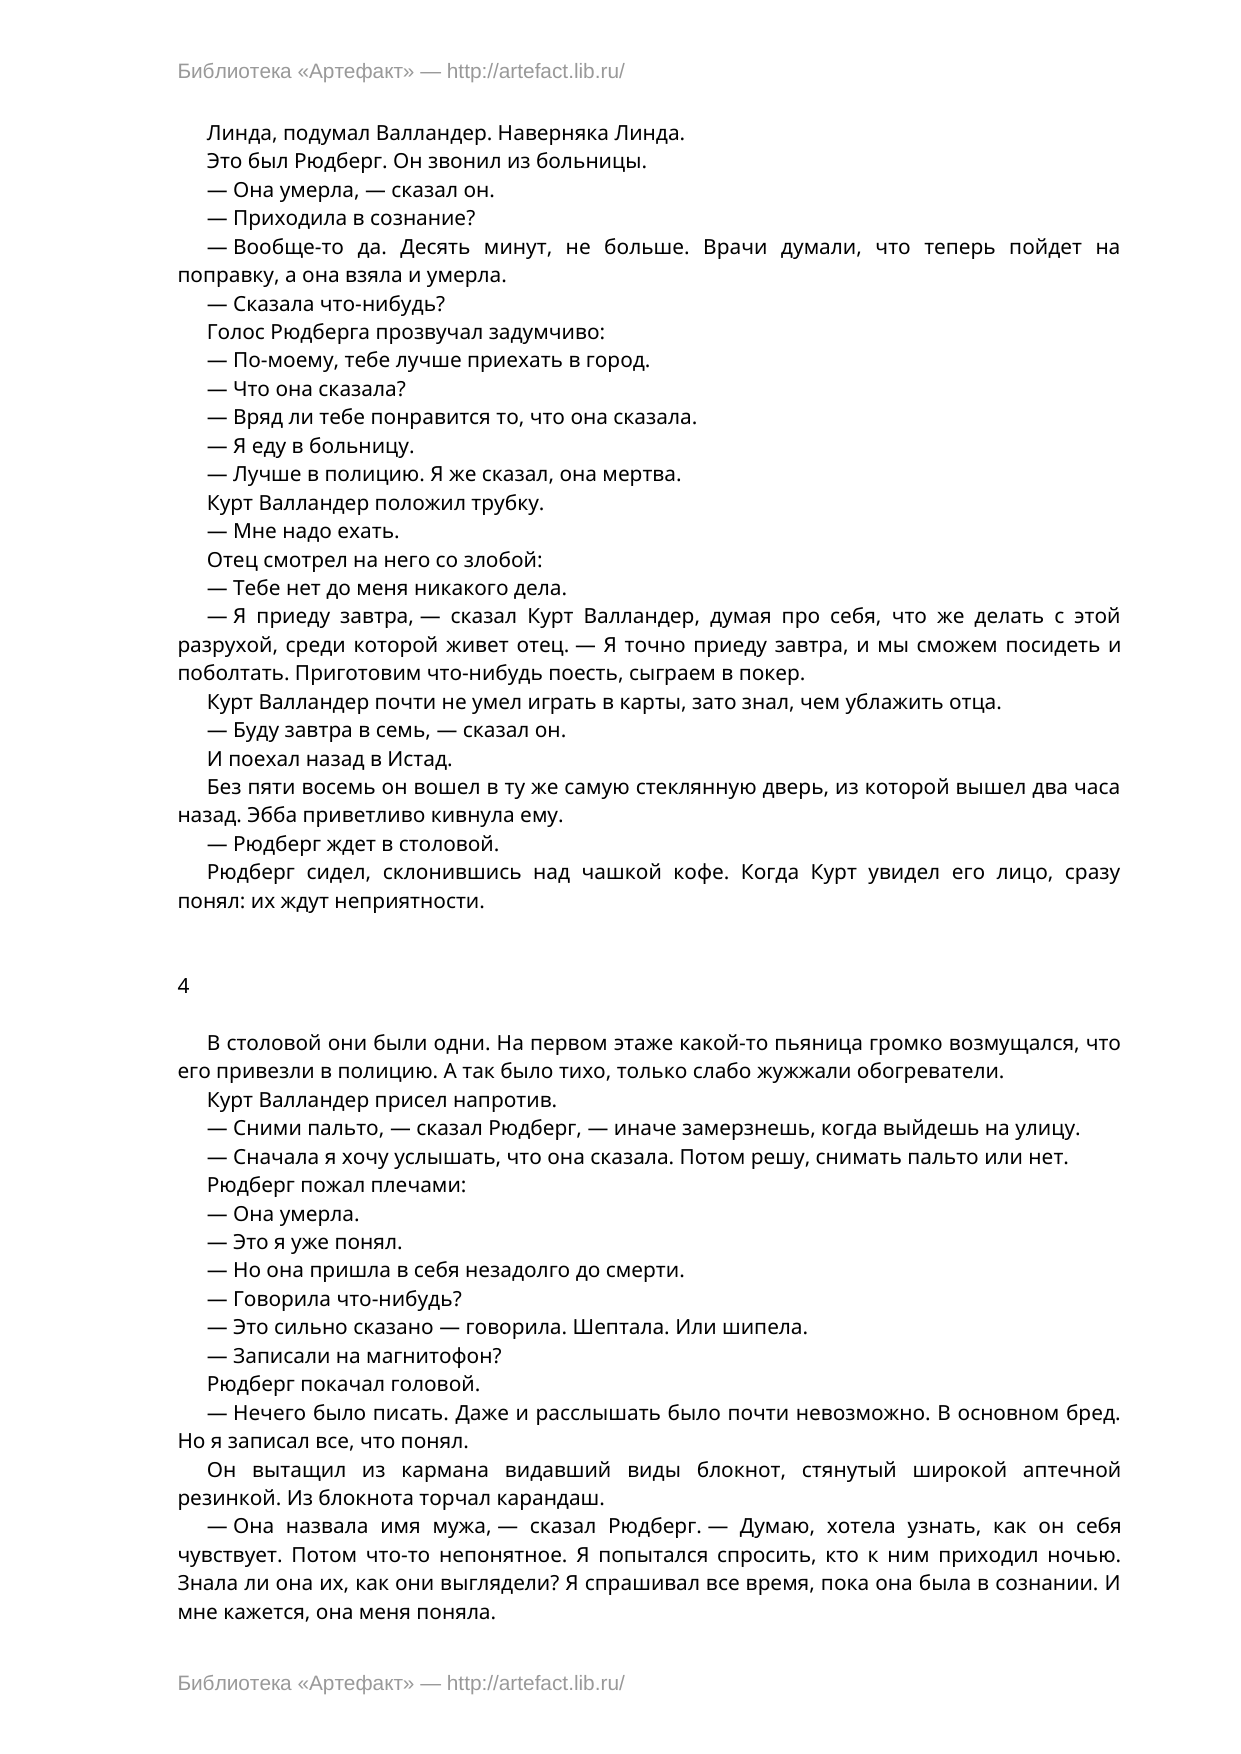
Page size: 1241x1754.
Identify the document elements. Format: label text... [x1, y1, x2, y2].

text — Нечего было писать. Даже и расслышать было почти невозможно. В основном бред. Но я записал все, что понял. [177, 1398, 1122, 1455]
text Линда, подумал Валландер. Наверняка Линда. [177, 118, 1122, 147]
subtitle 4 [177, 971, 1122, 1000]
text Рюдберг пожал плечами: [177, 1170, 1122, 1199]
text Голос Рюдберга прозвучал задумчиво: [177, 317, 1122, 346]
text — Она умерла, — сказал он. [177, 175, 1122, 203]
text Это был Рюдберг. Он звонил из больницы. [177, 147, 1122, 175]
text Без пяти восемь он вошел в ту же самую стеклянную дверь, из которой вышел два часа назад. Эбба приветливо кивнула ему. [177, 772, 1122, 829]
text Курт Валландер положил трубку. [177, 488, 1122, 516]
text — Вообще-то да. Десять минут, не больше. Врачи думали, что теперь пойдет на поправку, а она взяла и умерла. [177, 232, 1122, 289]
text — Лучше в полицию. Я же сказал, она мертва. [177, 459, 1122, 488]
text — Мне надо ехать. [177, 516, 1122, 545]
text — Сначала я хочу услышать, что она сказала. Потом решу, снимать пальто или нет. [177, 1142, 1122, 1170]
text — Сними пальто, — сказал Рюдберг, — иначе замерзнешь, когда выйдешь на улицу. [177, 1113, 1122, 1142]
text Курт Валландер почти не умел играть в карты, зато знал, чем ублажить отца. [177, 687, 1122, 715]
text — По-моему, тебе лучше приехать в город. [177, 346, 1122, 374]
text — Вряд ли тебе понравится то, что она сказала. [177, 402, 1122, 431]
text — Тебе нет до меня никакого дела. [177, 573, 1122, 602]
text — Говорила что-нибудь? [177, 1284, 1122, 1312]
text Отец смотрел на него со злобой: [177, 545, 1122, 573]
text Курт Валландер присел напротив. [177, 1085, 1122, 1113]
text — Буду завтра в семь, — сказал он. [177, 715, 1122, 744]
text — Она умерла. [177, 1199, 1122, 1227]
text — Но она пришла в себя незадолго до смерти. [177, 1256, 1122, 1284]
text — Рюдберг ждет в столовой. [177, 829, 1122, 857]
text — Что она сказала? [177, 374, 1122, 402]
text — Это я уже понял. [177, 1227, 1122, 1256]
text И поехал назад в Истад. [177, 744, 1122, 772]
text Он вытащил из кармана видавший виды блокнот, стянутый широкой аптечной резинкой. Из блокнота торчал карандаш. [177, 1455, 1122, 1512]
text — Приходила в сознание? [177, 203, 1122, 232]
text — Записали на магнитофон? [177, 1341, 1122, 1369]
text — Я еду в больницу. [177, 431, 1122, 459]
text Рюдберг покачал головой. [177, 1369, 1122, 1398]
text Рюдберг сидел, склонившись над чашкой кофе. Когда Курт увидел его лицо, сразу понял: их ждут неприятности. [177, 857, 1122, 914]
text — Я приеду завтра, — сказал Курт Валландер, думая про себя, что же делать с этой разрухой, среди которой живет отец. — Я точно приеду завтра, и мы сможем посидеть и поболтать. Приготовим что-нибудь поесть, сыграем в покер. [177, 602, 1122, 687]
text — Это сильно сказано — говорила. Шептала. Или шипела. [177, 1312, 1122, 1341]
text В столовой они были одни. На первом этаже какой-то пьяница громко возмущался, что его привезли в полицию. А так было тихо, только слабо жужжали обогреватели. [177, 1028, 1122, 1085]
text — Она назвала имя мужа, — сказал Рюдберг. — Думаю, хотела узнать, как он себя чувствует. Потом что-то непонятное. Я попытался спросить, кто к ним приходил ночью. Знала ли она их, как они выглядели? Я спрашивал все время, пока она была в сознании. И мне кажется, она меня поняла. [177, 1512, 1122, 1625]
text — Сказала что-нибудь? [177, 289, 1122, 317]
